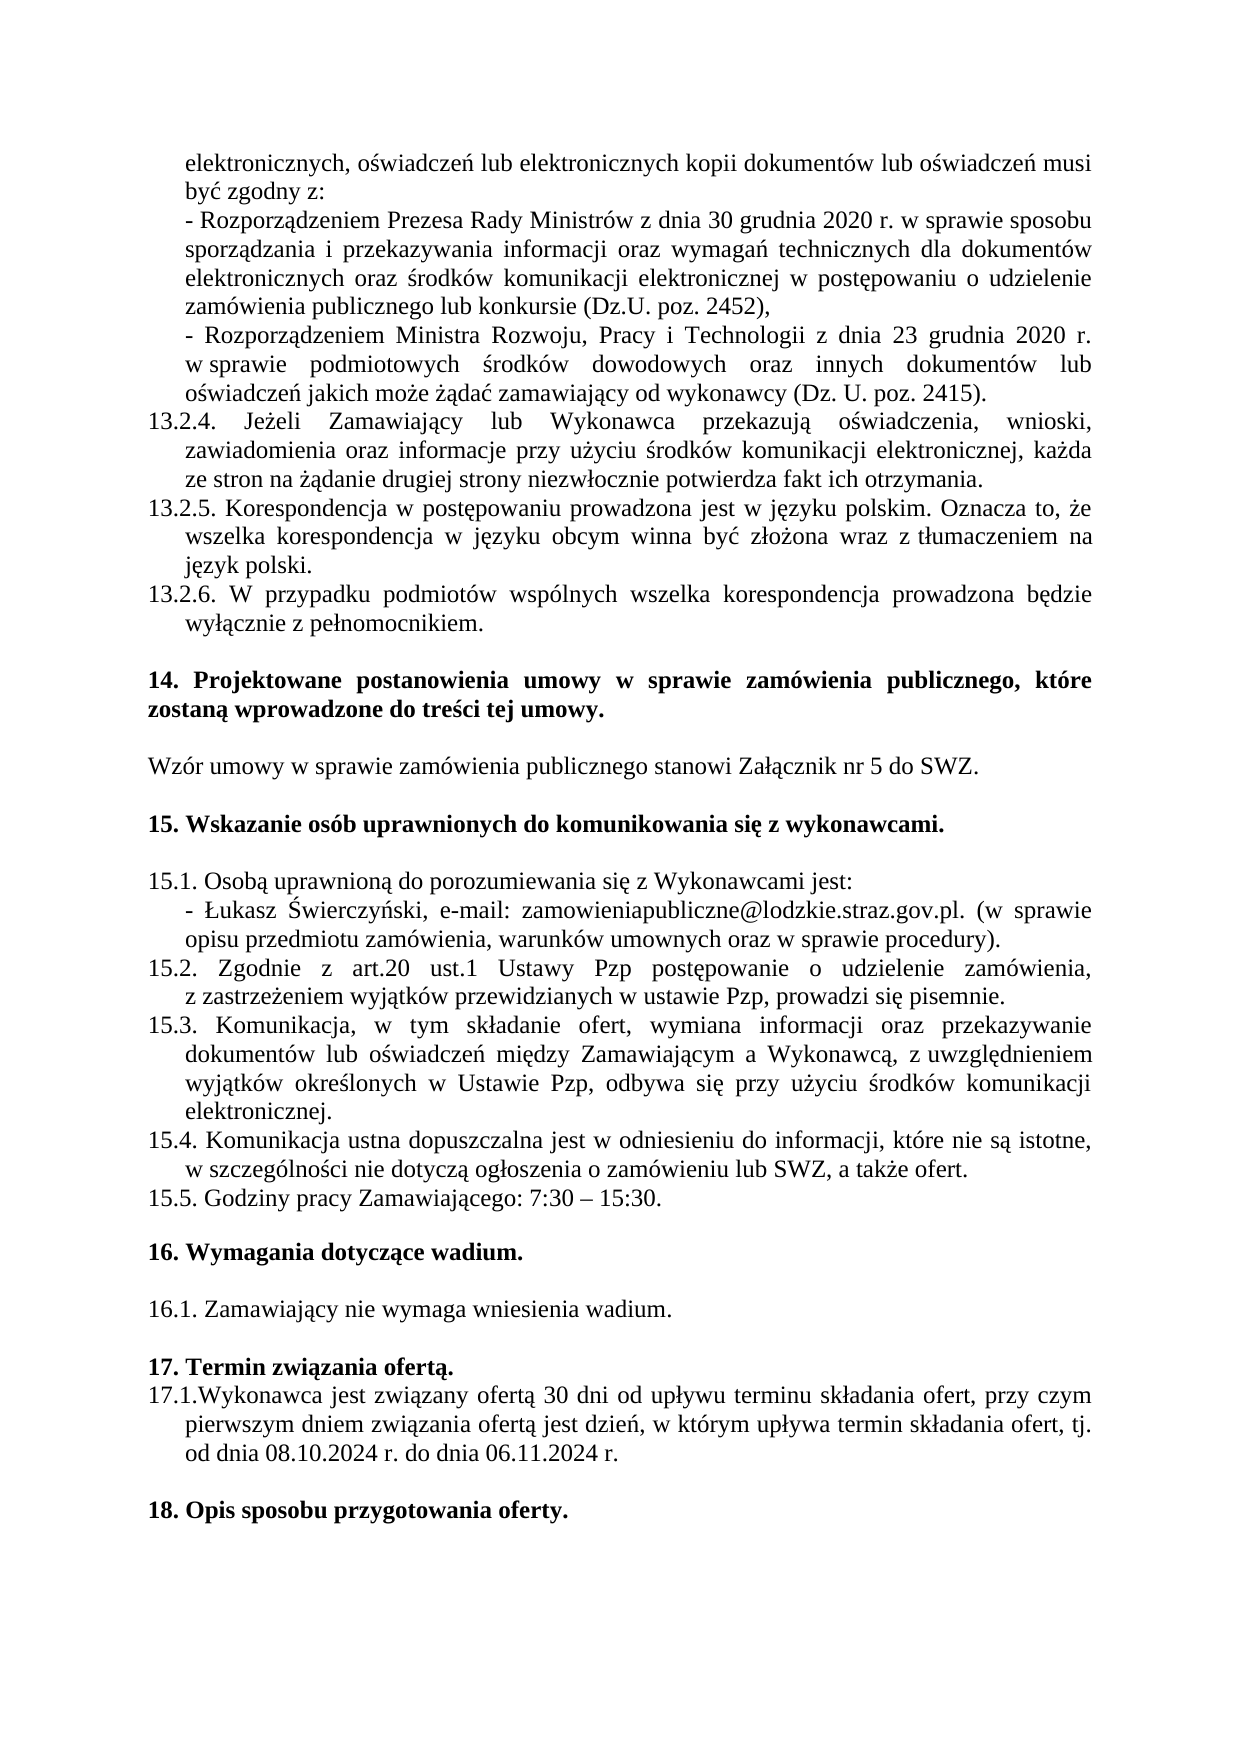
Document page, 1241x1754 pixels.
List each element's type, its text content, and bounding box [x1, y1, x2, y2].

text 16. Wymagania dotyczące wadium. [148, 1237, 1093, 1266]
text 18. Opis sposobu przygotowania oferty. [148, 1496, 1093, 1524]
text 17.1.Wykonawca jest związany ofertą 30 dni od upływu terminu składania ofert, przy czym pierwszym dniem związania ofertą jest dzień, w którym upływa termin składania ofert, tj. od dnia 08.10.2024 r. do dnia 06.11.2024 r. [148, 1381, 1093, 1467]
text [148, 148, 1093, 205]
text - Rozporządzeniem Prezesa Rady Ministrów z dnia 30 grudnia 2020 r. w sprawie sposobu sporządzania i przekazywania informacji oraz wymagań technicznych dla dokumentów elektronicznych oraz środków komunikacji elektronicznej w postępowaniu o udzielenie zamówienia publicznego lub konkursie (Dz.U. poz. 2452), [185, 205, 1093, 320]
text 16.1. Zamawiający nie wymaga wniesienia wadium. [148, 1294, 1093, 1323]
text Wzór umowy w sprawie zamówienia publicznego stanowi Załącznik nr 5 do SWZ. [148, 751, 1093, 780]
text 15.2. Zgodnie z art.20 ust.1 Ustawy Pzp postępowanie o udzielenie zamówienia, z zastrzeżeniem wyjątków przewidzianych w ustawie Pzp, prowadzi się pisemnie. [148, 953, 1093, 1010]
text 13.2.6. W przypadku podmiotów wspólnych wszelka korespondencja prowadzona będzie wyłącznie z pełnomocnikiem. [148, 579, 1093, 636]
text - Łukasz Świerczyński, e-mail: zamowieniapubliczne@lodzkie.straz.gov.pl. (w sprawie opisu przedmiotu zamówienia, warunków umownych oraz w sprawie procedury). [185, 895, 1093, 953]
text - Rozporządzeniem Ministra Rozwoju, Pracy i Technologii z dnia 23 grudnia 2020 r. w sprawie podmiotowych środków dowodowych oraz innych dokumentów lub oświadczeń jakich może żądać zamawiający od wykonawcy (Dz. U. poz. 2415). [185, 320, 1093, 406]
text 17. Termin związania ofertą. [148, 1352, 1093, 1381]
text 13.2.5. Korespondencja w postępowaniu prowadzona jest w języku polskim. Oznacza to, że wszelka korespondencja w języku obcym winna być złożona wraz z tłumaczeniem na język polski. [148, 493, 1093, 579]
text 13.2.4. Jeżeli Zamawiający lub Wykonawca przekazują oświadczenia, wnioski, zawiadomienia oraz informacje przy użyciu środków komunikacji elektronicznej, każda ze stron na żądanie drugiej strony niezwłocznie potwierdza fakt ich otrzymania. [148, 406, 1093, 493]
text 14. Projektowane postanowienia umowy w sprawie zamówienia publicznego, które zostaną wprowadzone do treści tej umowy. [148, 665, 1093, 723]
text 15.4. Komunikacja ustna dopuszczalna jest w odniesieniu do informacji, które nie są istotne, w szczególności nie dotyczą ogłoszenia o zamówieniu lub SWZ, a także ofert. [148, 1125, 1093, 1183]
text 15.3. Komunikacja, w tym składanie ofert, wymiana informacji oraz przekazywanie dokumentów lub oświadczeń między Zamawiającym a Wykonawcą, z uwzględnieniem wyjątków określonych w Ustawie Pzp, odbywa się przy użyciu środków komunikacji elektronicznej. [148, 1010, 1093, 1125]
text 15.5. Godziny pracy Zamawiającego: 7:30 – 15:30. [148, 1183, 1093, 1211]
text 15.1. Osobą uprawnioną do porozumiewania się z Wykonawcami jest: [148, 866, 1093, 895]
text 15. Wskazanie osób uprawnionych do komunikowania się z wykonawcami. [148, 809, 1093, 838]
